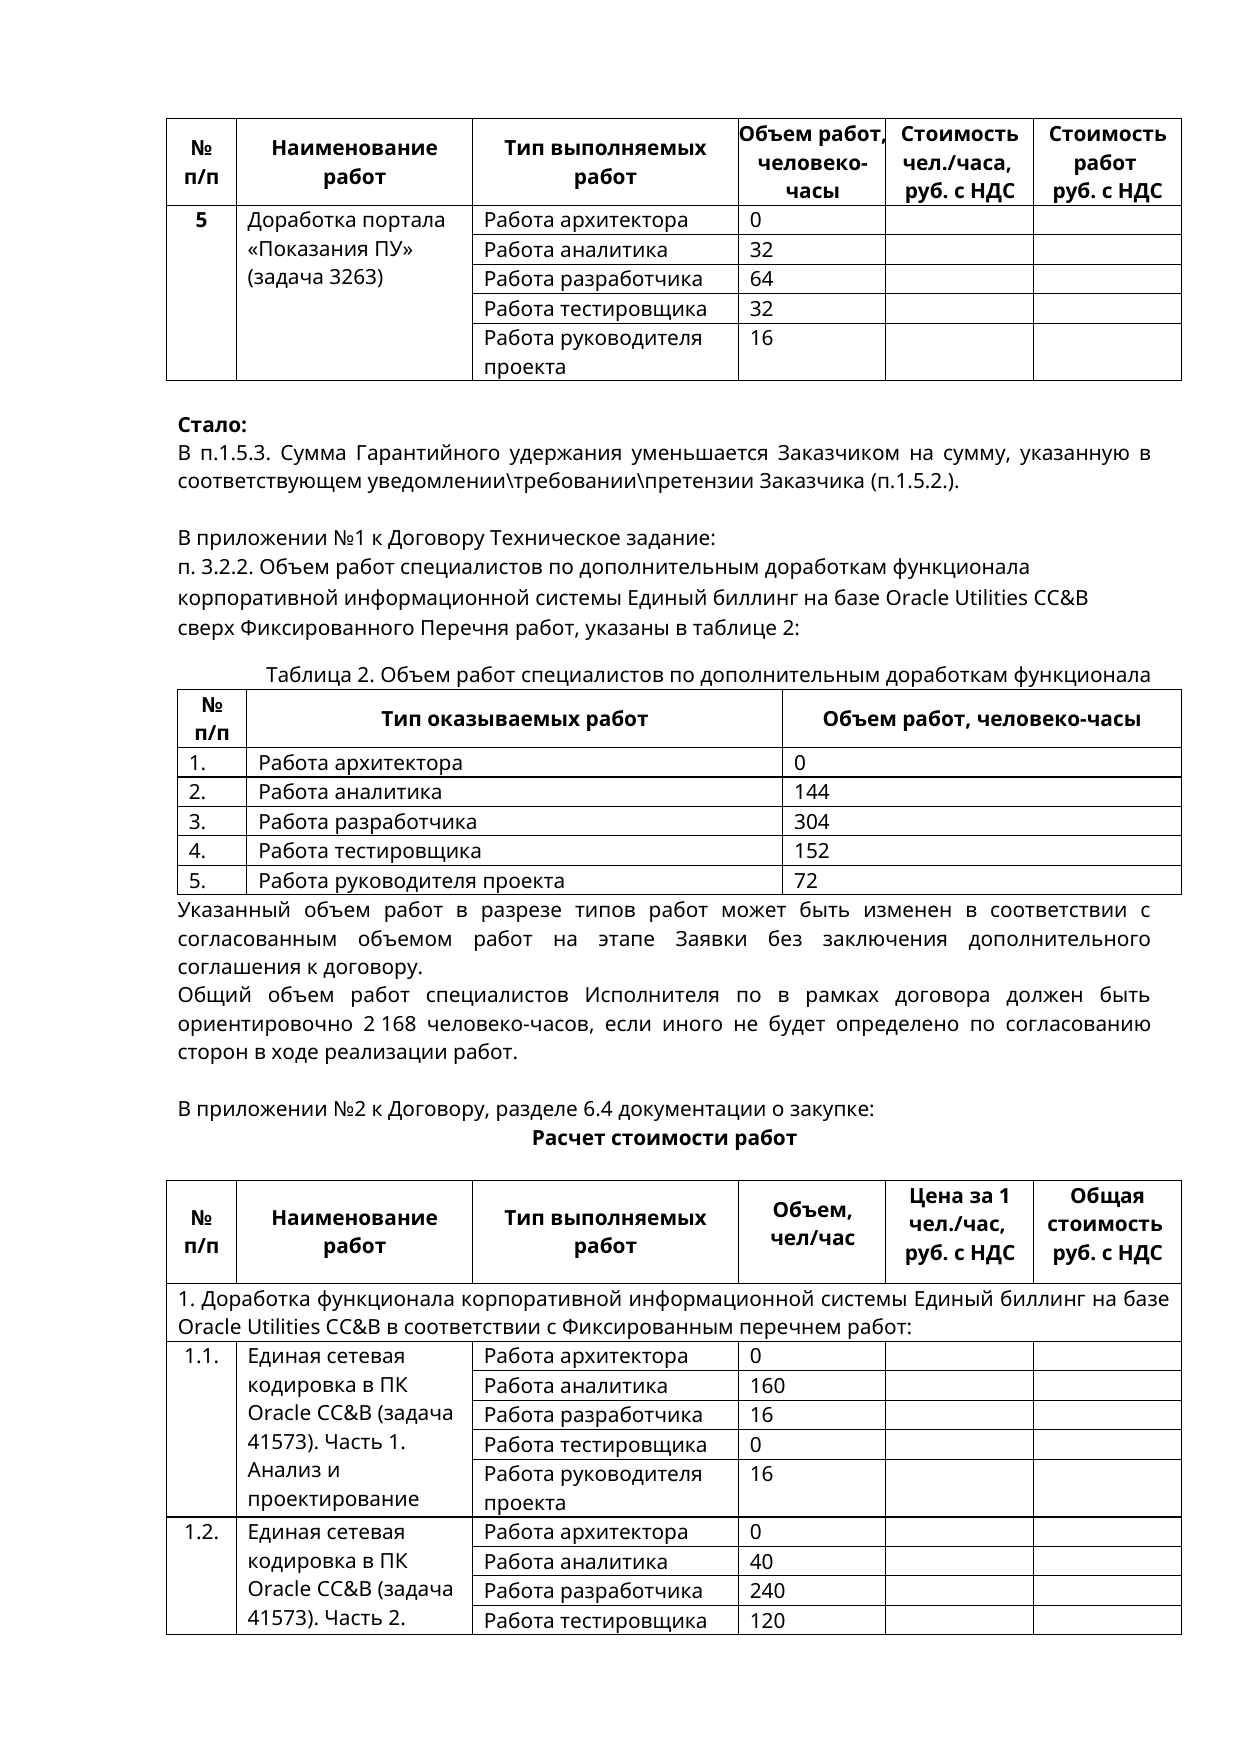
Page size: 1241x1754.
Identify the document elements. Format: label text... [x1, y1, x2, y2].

table_cell Единая сетевая кодировка в ПК Oracle CC&B (задача 41573). Часть 2. Разработка и тестирование [237, 1518, 472, 1634]
table_cell Работа руководителя проекта [473, 324, 738, 380]
text Расчет стоимости работ [177, 1123, 1152, 1151]
table_cell [1034, 324, 1181, 380]
table_cell 1.1. [167, 1342, 236, 1516]
table_cell Работа разработчика [473, 265, 738, 293]
table_cell [1034, 1547, 1181, 1575]
table_cell [1034, 1460, 1181, 1516]
table_header Цена за 1 чел./час, руб. с НДС [886, 1181, 1033, 1283]
table_header Стоимость чел./часа, руб. с НДС [886, 119, 1033, 204]
table_header Объем, чел/час [739, 1181, 885, 1283]
text Указанный объем работ в разрезе типов работ может быть изменен в соответствии с согласованным объемом работ на этапе Заявки без заключения дополнительного соглашения к договору. [177, 895, 1152, 981]
text Таблица 2. Объем работ специалистов по дополнительным доработкам функционала [177, 661, 1152, 689]
table_cell 2. [178, 778, 246, 806]
table_cell Доработка портала «Показания ПУ» (задача 3263) [237, 206, 472, 380]
table_cell [886, 1401, 1033, 1429]
table_cell [1034, 294, 1181, 322]
table_cell [1034, 1342, 1181, 1370]
table_cell 64 [739, 265, 885, 293]
table_cell 0 [739, 206, 885, 234]
table_cell 304 [783, 807, 1181, 835]
table_cell [1034, 206, 1181, 234]
table_cell [886, 1547, 1033, 1575]
table_cell [886, 324, 1033, 380]
table_cell [1034, 1518, 1181, 1546]
table_cell [1034, 1606, 1181, 1634]
table_cell Работа тестировщика [473, 1606, 738, 1634]
table_cell [1034, 1576, 1181, 1605]
table_cell Единая сетевая кодировка в ПК Oracle CC&B (задача 41573). Часть 1. Анализ и проектирование [237, 1342, 472, 1516]
table_header Наименование работ [237, 1181, 472, 1283]
table_cell 240 [739, 1576, 885, 1605]
table_cell [886, 265, 1033, 293]
table_cell [886, 235, 1033, 263]
table_cell 32 [739, 294, 885, 322]
table_cell [886, 206, 1033, 234]
table_cell [1034, 265, 1181, 293]
table_header № п/п [167, 1181, 236, 1283]
text В приложении №1 к Договору Техническое задание: [177, 523, 1152, 552]
table_cell 4. [178, 836, 246, 865]
table_header Объем работ, человеко-часы [783, 690, 1181, 747]
table_cell 3. [178, 807, 246, 835]
table_cell Работа аналитика [247, 778, 782, 806]
table_cell [1034, 1371, 1181, 1399]
table_cell 0 [739, 1518, 885, 1546]
text В п.1.5.3. Сумма Гарантийного удержания уменьшается Заказчиком на сумму, указанную в соответствующем уведомлении\требовании\претензии Заказчика (п.1.5.2.). [177, 438, 1152, 495]
table_cell Работа архитектора [473, 1342, 738, 1370]
table_cell 0 [783, 748, 1181, 776]
table_header Тип выполняемых работ [473, 1181, 738, 1283]
text В приложении №2 к Договору, разделе 6.4 документации о закупке: [177, 1094, 1152, 1123]
table_cell 32 [739, 235, 885, 263]
table_header Тип оказываемых работ [247, 690, 782, 747]
table_header Стоимость работ руб. с НДС [1034, 119, 1181, 204]
text Общий объем работ специалистов Исполнителя по в рамках договора должен быть ориентировочно 2 168 человеко-часов, если иного не будет определено по согласованию сторон в ходе реализации работ. [177, 981, 1152, 1066]
table_cell Работа аналитика [473, 1547, 738, 1575]
table_cell Работа разработчика [247, 807, 782, 835]
table_cell 160 [739, 1371, 885, 1399]
table_cell Работа архитектора [247, 748, 782, 776]
table_cell 40 [739, 1547, 885, 1575]
table_cell 16 [739, 1460, 885, 1516]
table_cell [886, 1606, 1033, 1634]
table_cell 120 [739, 1606, 885, 1634]
table_cell 144 [783, 778, 1181, 806]
table_header Наименование работ [237, 119, 472, 204]
table_cell 1. [178, 748, 246, 776]
table_cell 16 [739, 1401, 885, 1429]
table_cell Работа руководителя проекта [473, 1460, 738, 1516]
table_cell Работа аналитика [473, 1371, 738, 1399]
table_cell Работа архитектора [473, 206, 738, 234]
table_cell 0 [739, 1430, 885, 1458]
table_cell Работа разработчика [473, 1576, 738, 1605]
table_cell [886, 294, 1033, 322]
table_cell [1034, 1401, 1181, 1429]
table_cell Работа разработчика [473, 1401, 738, 1429]
table_cell Работа тестировщика [473, 294, 738, 322]
table_cell [886, 1342, 1033, 1370]
table_header Общая стоимость руб. с НДС [1034, 1181, 1181, 1283]
table_cell [886, 1518, 1033, 1546]
text Стало: [177, 410, 1152, 438]
table_cell Работа руководителя проекта [247, 866, 782, 894]
table_header № п/п [178, 690, 246, 747]
table_header Объем работ, человеко-часы [739, 119, 885, 204]
table_cell [1034, 1430, 1181, 1458]
table_cell 16 [739, 324, 885, 380]
table_cell 72 [783, 866, 1181, 894]
table_cell [886, 1460, 1033, 1516]
table_cell 5 [167, 206, 236, 380]
table_cell [886, 1430, 1033, 1458]
text п. 3.2.2. Объем работ специалистов по дополнительным доработкам функционала корпоративной информационной системы Единый биллинг на базе Oracle Utilities CC&B сверх Фиксированного Перечня работ, указаны в таблице 2: [177, 552, 1152, 642]
table_header № п/п [167, 119, 236, 204]
table_cell 152 [783, 836, 1181, 865]
table_cell Работа аналитика [473, 235, 738, 263]
table_cell [886, 1576, 1033, 1605]
table_cell 5. [178, 866, 246, 894]
table_cell [1034, 235, 1181, 263]
table_cell 0 [739, 1342, 885, 1370]
table_cell 1.2. [167, 1518, 236, 1634]
table_cell Работа тестировщика [473, 1430, 738, 1458]
table_cell Работа тестировщика [247, 836, 782, 865]
table_header Тип выполняемых работ [473, 119, 738, 204]
table_cell Работа архитектора [473, 1518, 738, 1546]
table_cell [886, 1371, 1033, 1399]
